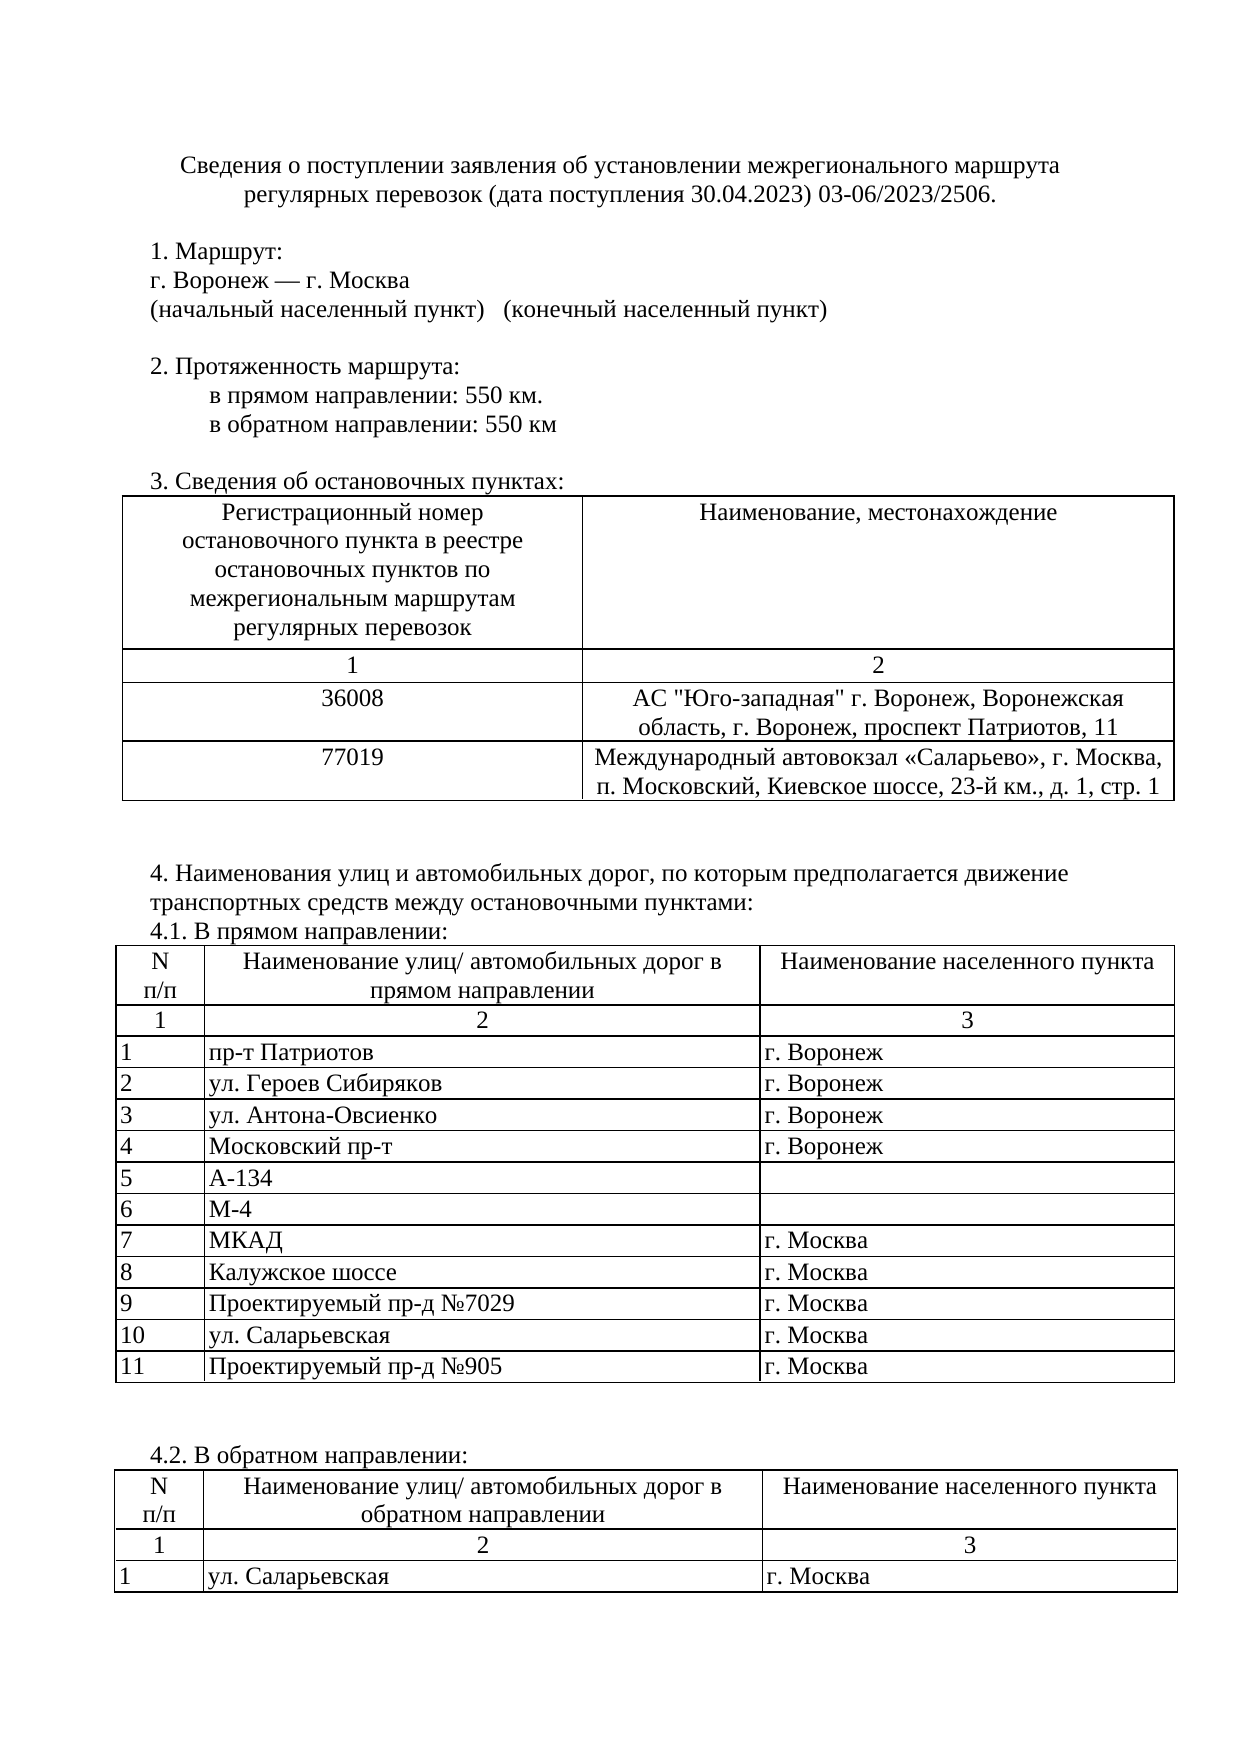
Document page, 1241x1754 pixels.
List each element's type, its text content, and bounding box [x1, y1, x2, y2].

table_cell Московский пр-т [205, 1131, 759, 1161]
text Сведения о поступлении заявления об установлении межрегионального маршрута регулярных перевозок (дата поступления 30.04.2023) 03-06/2023/2506. [150, 150, 1090, 207]
table_cell АС "Юго-западная" г. Воронеж, Воронежская область, г. Воронеж, проспект Патриотов, 11 [583, 683, 1173, 740]
table_cell 7 [117, 1226, 204, 1256]
table_header Наименование улиц/ автомобильных дорог в прямом направлении [205, 946, 759, 1004]
table_header Наименование населенного пункта [763, 1471, 1177, 1528]
table_cell [761, 1194, 1174, 1224]
table_cell Калужское шоссе [205, 1257, 759, 1287]
table_cell 1 [117, 1006, 204, 1035]
table_cell г. Москва [761, 1226, 1174, 1256]
table_cell г. Воронеж [761, 1131, 1174, 1161]
table_cell 2 [205, 1006, 759, 1035]
table_cell пр-т Патриотов [205, 1037, 759, 1067]
table_cell г. Воронеж [761, 1037, 1174, 1067]
table_cell 1 [123, 650, 582, 681]
text 2. Протяженность маршрута: [150, 351, 1090, 380]
table_cell 1 [117, 1037, 204, 1067]
table_cell г. Москва [761, 1352, 1174, 1381]
table_cell 2 [583, 650, 1173, 681]
table_cell 10 [117, 1320, 204, 1350]
text 3. Сведения об остановочных пунктах: [150, 466, 1090, 495]
table_cell ул. Героев Сибиряков [205, 1068, 759, 1098]
table_cell 6 [117, 1194, 204, 1224]
text 4. Наименования улиц и автомобильных дорог, по которым предполагается движение транспортных средств между остановочными пунктами: [150, 858, 1090, 916]
table_header N п/п [115, 1471, 203, 1528]
table_cell 11 [117, 1352, 204, 1381]
text в обратном направлении: 550 км [150, 409, 1090, 437]
table_cell г. Москва [761, 1289, 1174, 1318]
table_cell 4 [117, 1131, 204, 1161]
table_cell г. Москва [761, 1320, 1174, 1350]
table_cell А-134 [205, 1163, 759, 1193]
table_cell г. Москва [761, 1257, 1174, 1287]
table_cell Международный автовокзал «Саларьево», г. Москва, п. Московский, Киевское шоссе, 23-й км., д. 1, стр. 1 [583, 742, 1173, 799]
table_cell 3 [117, 1100, 204, 1130]
text 4.2. В обратном направлении: [150, 1440, 1090, 1469]
table_cell г. Воронеж [761, 1100, 1174, 1130]
table_cell 5 [117, 1163, 204, 1193]
text г. Воронеж — г. Москва [150, 265, 1090, 294]
table_cell 1 [115, 1561, 203, 1591]
text в прямом направлении: 550 км. [150, 380, 1090, 409]
table_cell Проектируемый пр-д №905 [205, 1352, 759, 1381]
table_cell 2 [117, 1068, 204, 1098]
table_cell 1 [115, 1529, 203, 1560]
table_cell [761, 1163, 1174, 1193]
table_header Наименование, местонахождение [583, 497, 1173, 648]
table_cell 36008 [123, 683, 582, 740]
text (начальный населенный пункт) (конечный населенный пункт) [150, 294, 1090, 322]
table_header N п/п [117, 946, 204, 1004]
table_cell ул. Саларьевская [204, 1561, 762, 1591]
table_cell М-4 [205, 1194, 759, 1224]
table_header Наименование населенного пункта [761, 946, 1174, 1004]
table_cell г. Воронеж [761, 1068, 1174, 1098]
table_cell ул. Антона-Овсиенко [205, 1100, 759, 1130]
table_cell 3 [761, 1006, 1174, 1035]
table_cell г. Москва [763, 1560, 1177, 1591]
table_header Наименование улиц/ автомобильных дорог в обратном направлении [204, 1471, 762, 1528]
table_cell ул. Саларьевская [205, 1320, 759, 1350]
table_cell 3 [763, 1528, 1177, 1560]
table_cell 2 [204, 1530, 762, 1560]
table_cell МКАД [205, 1226, 759, 1256]
text 4.1. В прямом направлении: [150, 916, 1090, 945]
table_header Регистрационный номер остановочного пункта в реестре остановочных пунктов по межрегиональным маршрутам регулярных перевозок [123, 497, 582, 648]
table_cell Проектируемый пр-д №7029 [205, 1289, 759, 1318]
table_cell 9 [117, 1289, 204, 1318]
table_cell 8 [117, 1257, 204, 1287]
table_cell 77019 [123, 742, 582, 799]
text 1. Маршрут: [150, 236, 1090, 265]
